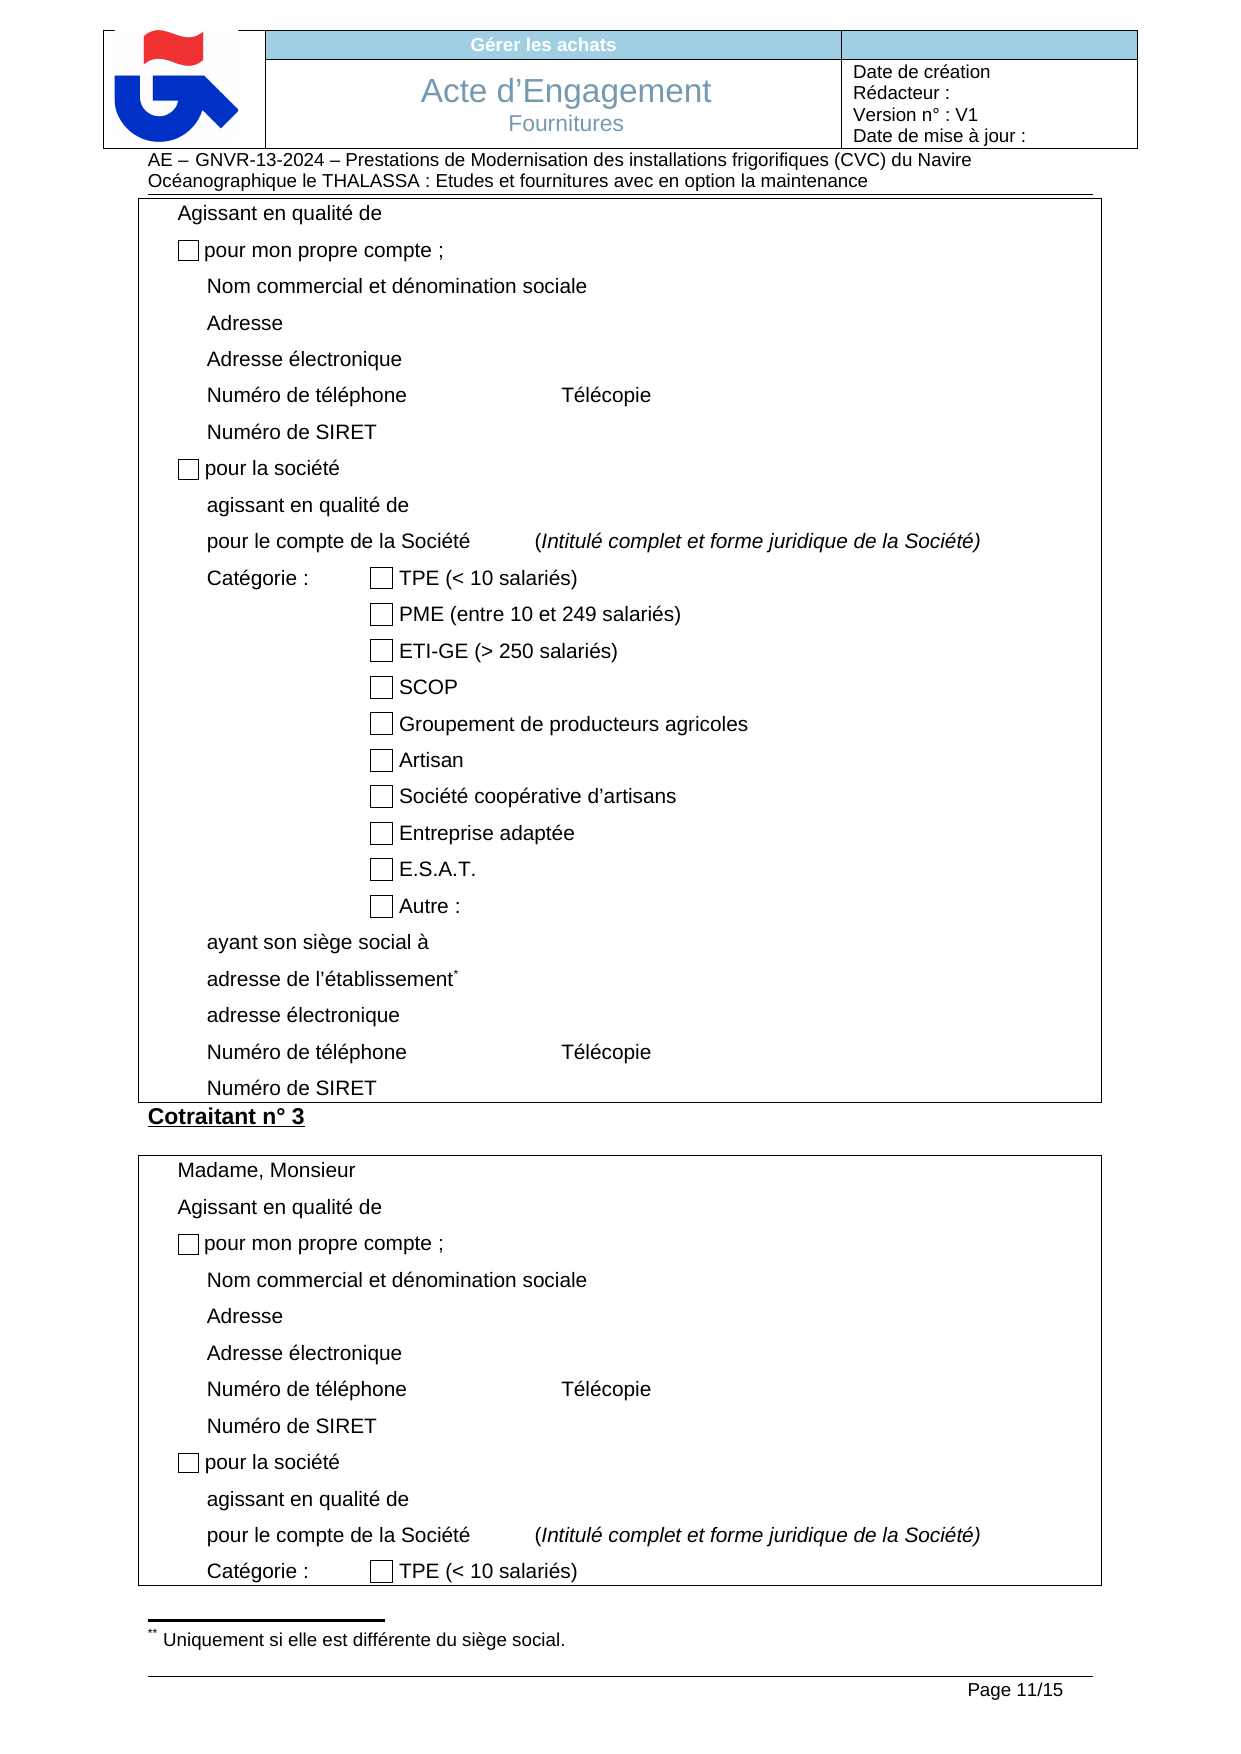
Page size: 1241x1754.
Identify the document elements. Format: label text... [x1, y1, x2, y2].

text PME (entre 10 et 249 salariés) [139, 599, 1101, 626]
text pour mon propre compte ; [139, 234, 1101, 261]
text Société coopérative d’artisans [139, 781, 1101, 808]
text E.S.A.T. [139, 854, 1101, 881]
text Autre : [139, 891, 1101, 918]
text pour le compte de la Société (Intitulé complet et forme juridique de la Société) [139, 1520, 1101, 1547]
text Numéro de téléphone Télécopie [139, 1036, 1101, 1063]
text agissant en qualité de [139, 489, 1101, 517]
text pour mon propre compte ; [139, 1228, 1101, 1255]
text Adresse [139, 1301, 1101, 1328]
text Nom commercial et dénomination sociale [139, 1264, 1101, 1292]
text Numéro de téléphone Télécopie [139, 380, 1101, 407]
text agissant en qualité de [139, 1483, 1101, 1510]
text adresse électronique [139, 1000, 1101, 1027]
text Numéro de SIRET [139, 1410, 1101, 1437]
text Nom commercial et dénomination sociale [139, 271, 1101, 298]
text adresse de l’établissement* [139, 963, 1101, 991]
text Adresse [139, 307, 1101, 334]
text Adresse électronique [139, 344, 1101, 371]
text Numéro de téléphone Télécopie [139, 1374, 1101, 1401]
text Groupement de producteurs agricoles [139, 708, 1101, 735]
text Entreprise adaptée [139, 818, 1101, 845]
text Adresse électronique [139, 1337, 1101, 1364]
text pour la société [139, 1447, 1101, 1474]
text ayant son siège social à [139, 927, 1101, 954]
text pour le compte de la Société (Intitulé complet et forme juridique de la Société) [139, 526, 1101, 553]
text Cotraitant n° 3 [148, 1103, 1122, 1129]
text pour la société [139, 453, 1101, 480]
text Catégorie : TPE (< 10 salariés) [139, 1556, 1101, 1585]
text Numéro de SIRET [139, 1073, 1101, 1102]
text Artisan [139, 745, 1101, 772]
text Madame, Monsieur [139, 1156, 1101, 1182]
text ETI-GE (> 250 salariés) [139, 635, 1101, 662]
picture [114, 30, 239, 142]
text Agissant en qualité de [139, 1192, 1101, 1219]
text Numéro de SIRET [139, 417, 1101, 444]
text Agissant en qualité de [139, 199, 1101, 225]
text SCOP [139, 672, 1101, 699]
text Catégorie : TPE (< 10 salariés) [139, 562, 1101, 589]
